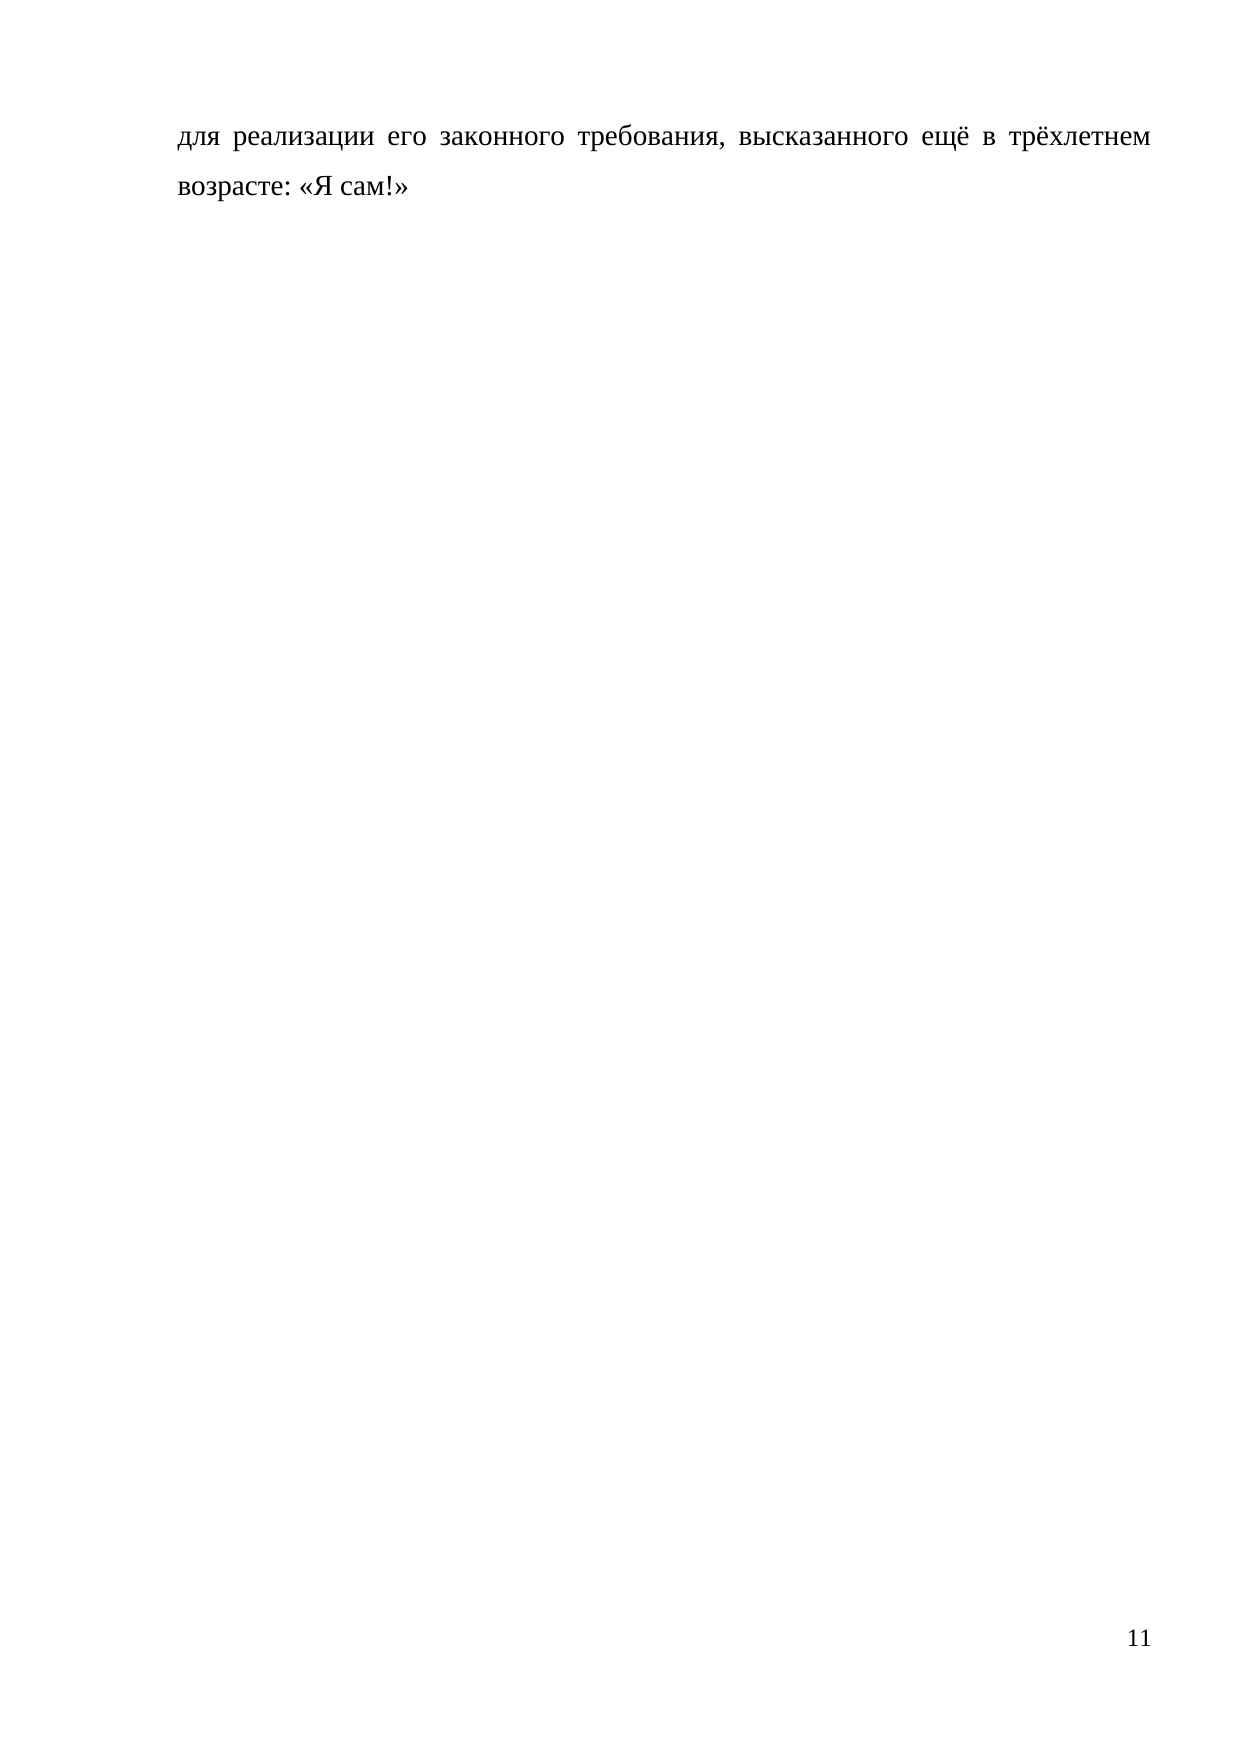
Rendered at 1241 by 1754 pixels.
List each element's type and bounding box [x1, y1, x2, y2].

text [177, 118, 1152, 202]
